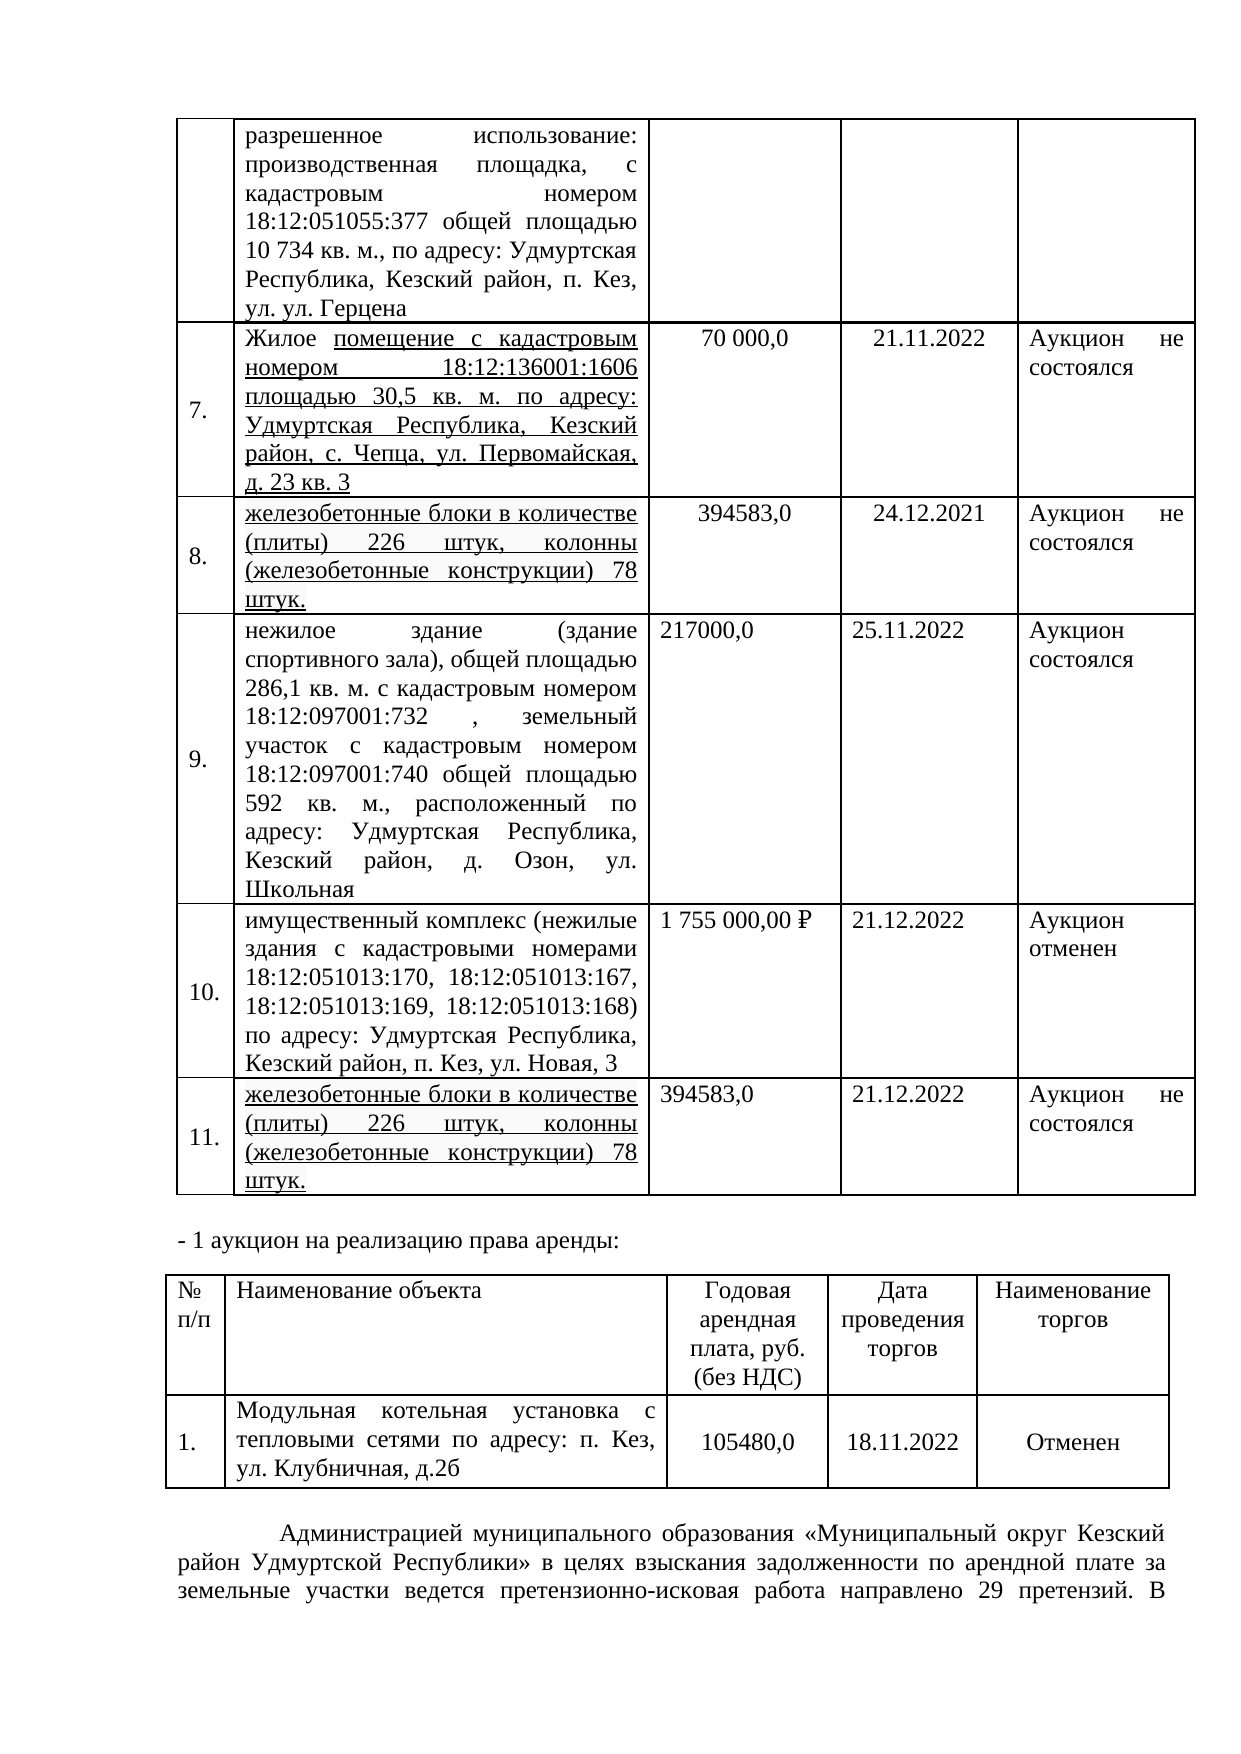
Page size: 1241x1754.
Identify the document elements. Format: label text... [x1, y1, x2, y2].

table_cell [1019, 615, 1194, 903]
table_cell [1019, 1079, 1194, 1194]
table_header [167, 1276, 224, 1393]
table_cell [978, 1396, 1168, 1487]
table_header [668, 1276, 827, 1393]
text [177, 1518, 1167, 1604]
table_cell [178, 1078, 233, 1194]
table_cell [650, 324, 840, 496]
text - 1 аукцион на реализацию права аренды: [177, 1225, 1167, 1254]
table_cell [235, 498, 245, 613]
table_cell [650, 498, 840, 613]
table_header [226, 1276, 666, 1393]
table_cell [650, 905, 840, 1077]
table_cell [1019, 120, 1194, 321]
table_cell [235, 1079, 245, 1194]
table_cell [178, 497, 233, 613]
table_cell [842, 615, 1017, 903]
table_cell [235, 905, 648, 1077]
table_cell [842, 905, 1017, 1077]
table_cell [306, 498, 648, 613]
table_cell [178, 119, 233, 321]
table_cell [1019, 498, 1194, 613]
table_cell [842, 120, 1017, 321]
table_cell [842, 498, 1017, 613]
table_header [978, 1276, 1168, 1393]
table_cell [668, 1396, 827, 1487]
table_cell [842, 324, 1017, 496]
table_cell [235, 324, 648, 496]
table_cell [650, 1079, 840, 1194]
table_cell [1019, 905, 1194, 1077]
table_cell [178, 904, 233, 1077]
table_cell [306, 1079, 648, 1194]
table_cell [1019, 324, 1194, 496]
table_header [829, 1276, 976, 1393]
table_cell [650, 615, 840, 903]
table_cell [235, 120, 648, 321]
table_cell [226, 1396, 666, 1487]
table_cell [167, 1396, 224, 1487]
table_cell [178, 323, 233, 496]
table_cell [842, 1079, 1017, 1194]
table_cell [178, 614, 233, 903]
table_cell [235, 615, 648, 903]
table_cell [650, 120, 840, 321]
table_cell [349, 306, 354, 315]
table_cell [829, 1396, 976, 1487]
